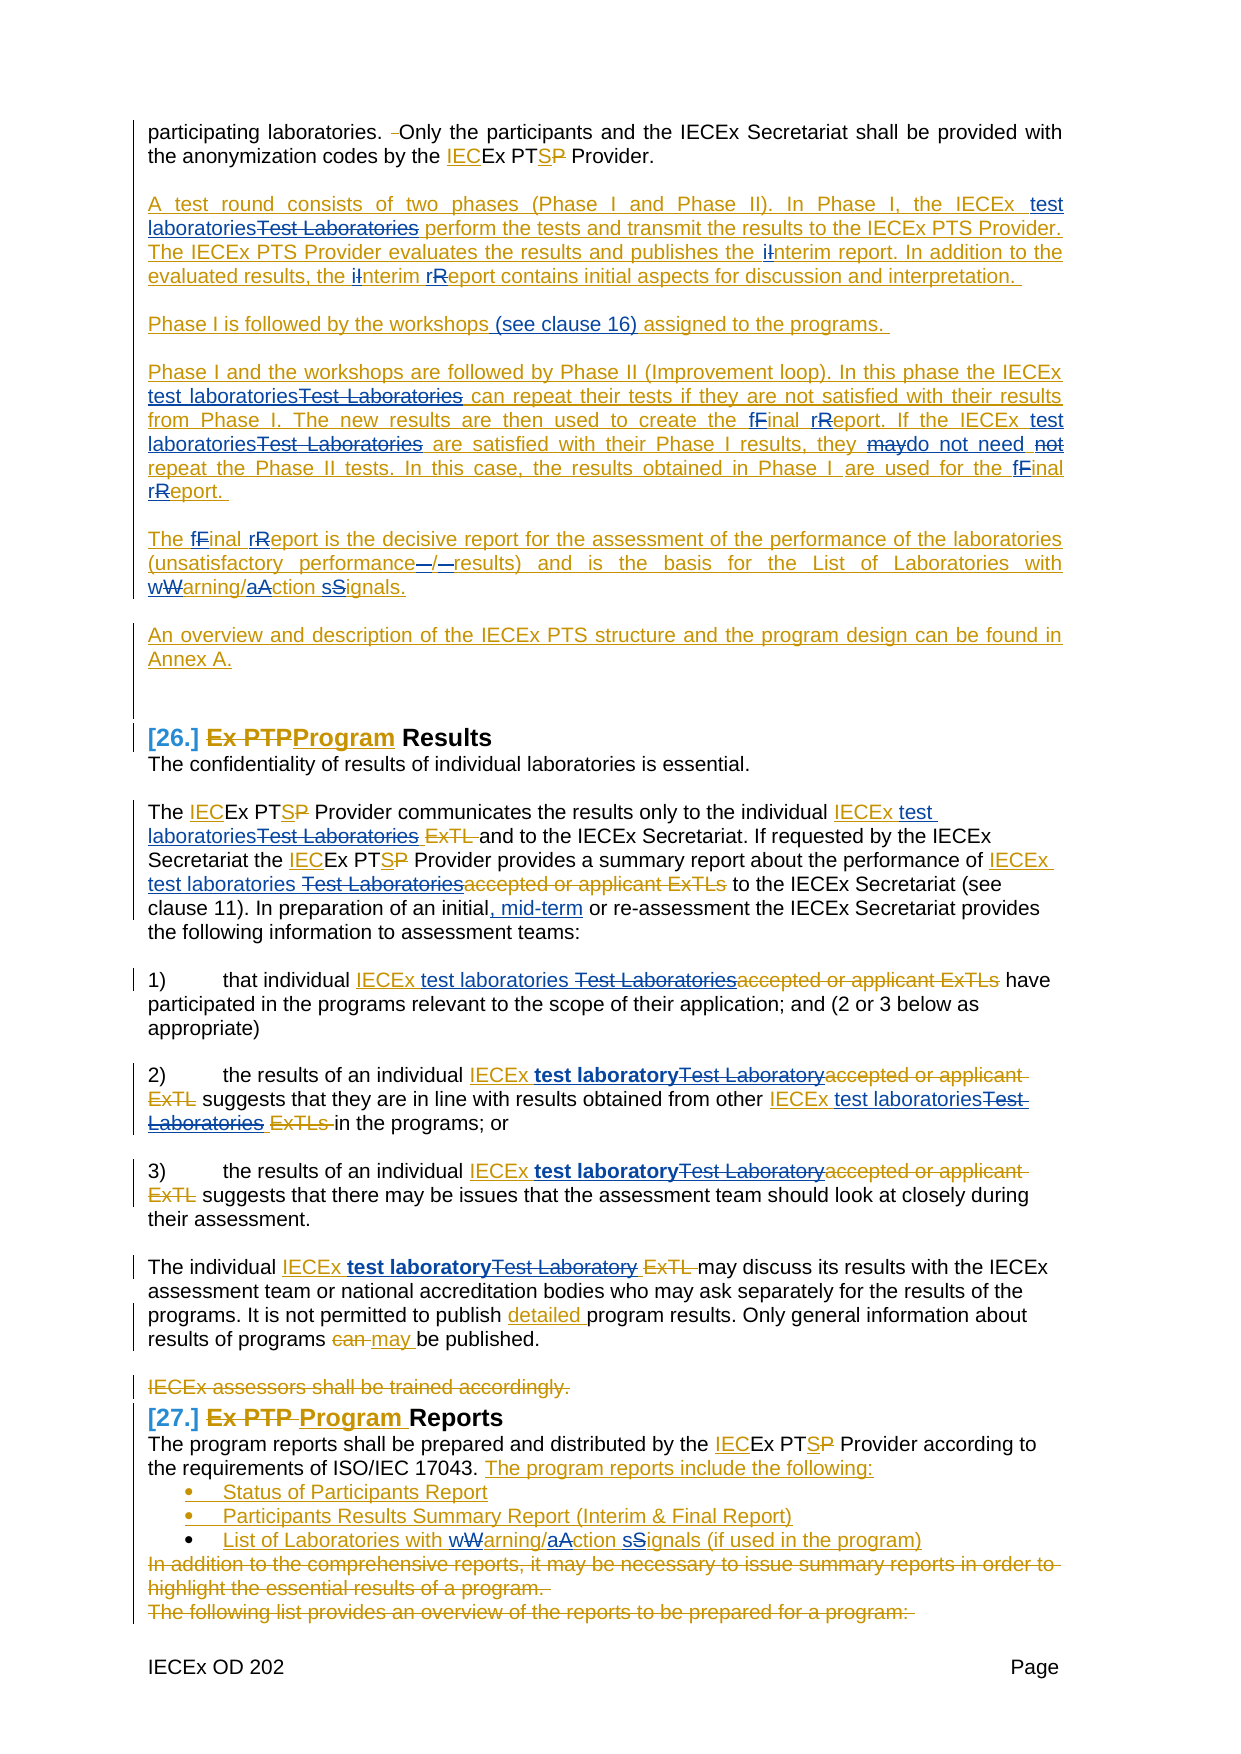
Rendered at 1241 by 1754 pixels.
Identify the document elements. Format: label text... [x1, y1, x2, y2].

text 1) that individual have participated in the programs relevant to the scope of their application; and (2 or 3 below as appropriate) [148, 967, 1063, 1039]
text The program reports shall be prepared and distributed by the Ex PT Provider according to the requirements of ISO/IEC 17043. [148, 1432, 1063, 1479]
text 2) the results of an individual suggests that they are in line with results obtained from other in the programs; or [148, 1063, 1063, 1135]
text 3) the results of an individual suggests that there may be issues that the assessment team should look at closely during their assessment. [148, 1159, 1063, 1231]
text The individual may discuss its results with the IECEx assessment team or national accreditation bodies who may ask separately for the results of the programs. It is not permitted to publish program results. Only general information about results of programs be published. [148, 1255, 1063, 1351]
text The Ex PT Provider communicates the results only to the individual and to the IECEx Secretariat. If requested by the IECEx Secretariat the Ex PT Provider provides a summary report about the performance of to the IECEx Secretariat (see clause 11). In preparation of an initial or re-assessment the IECEx Secretariat provides the following information to assessment teams: [148, 800, 1063, 943]
text The confidentiality of results of individual laboratories is essential. [148, 752, 1063, 776]
text Results [148, 723, 1063, 752]
text Reports [148, 1403, 1063, 1432]
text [148, 120, 1063, 168]
